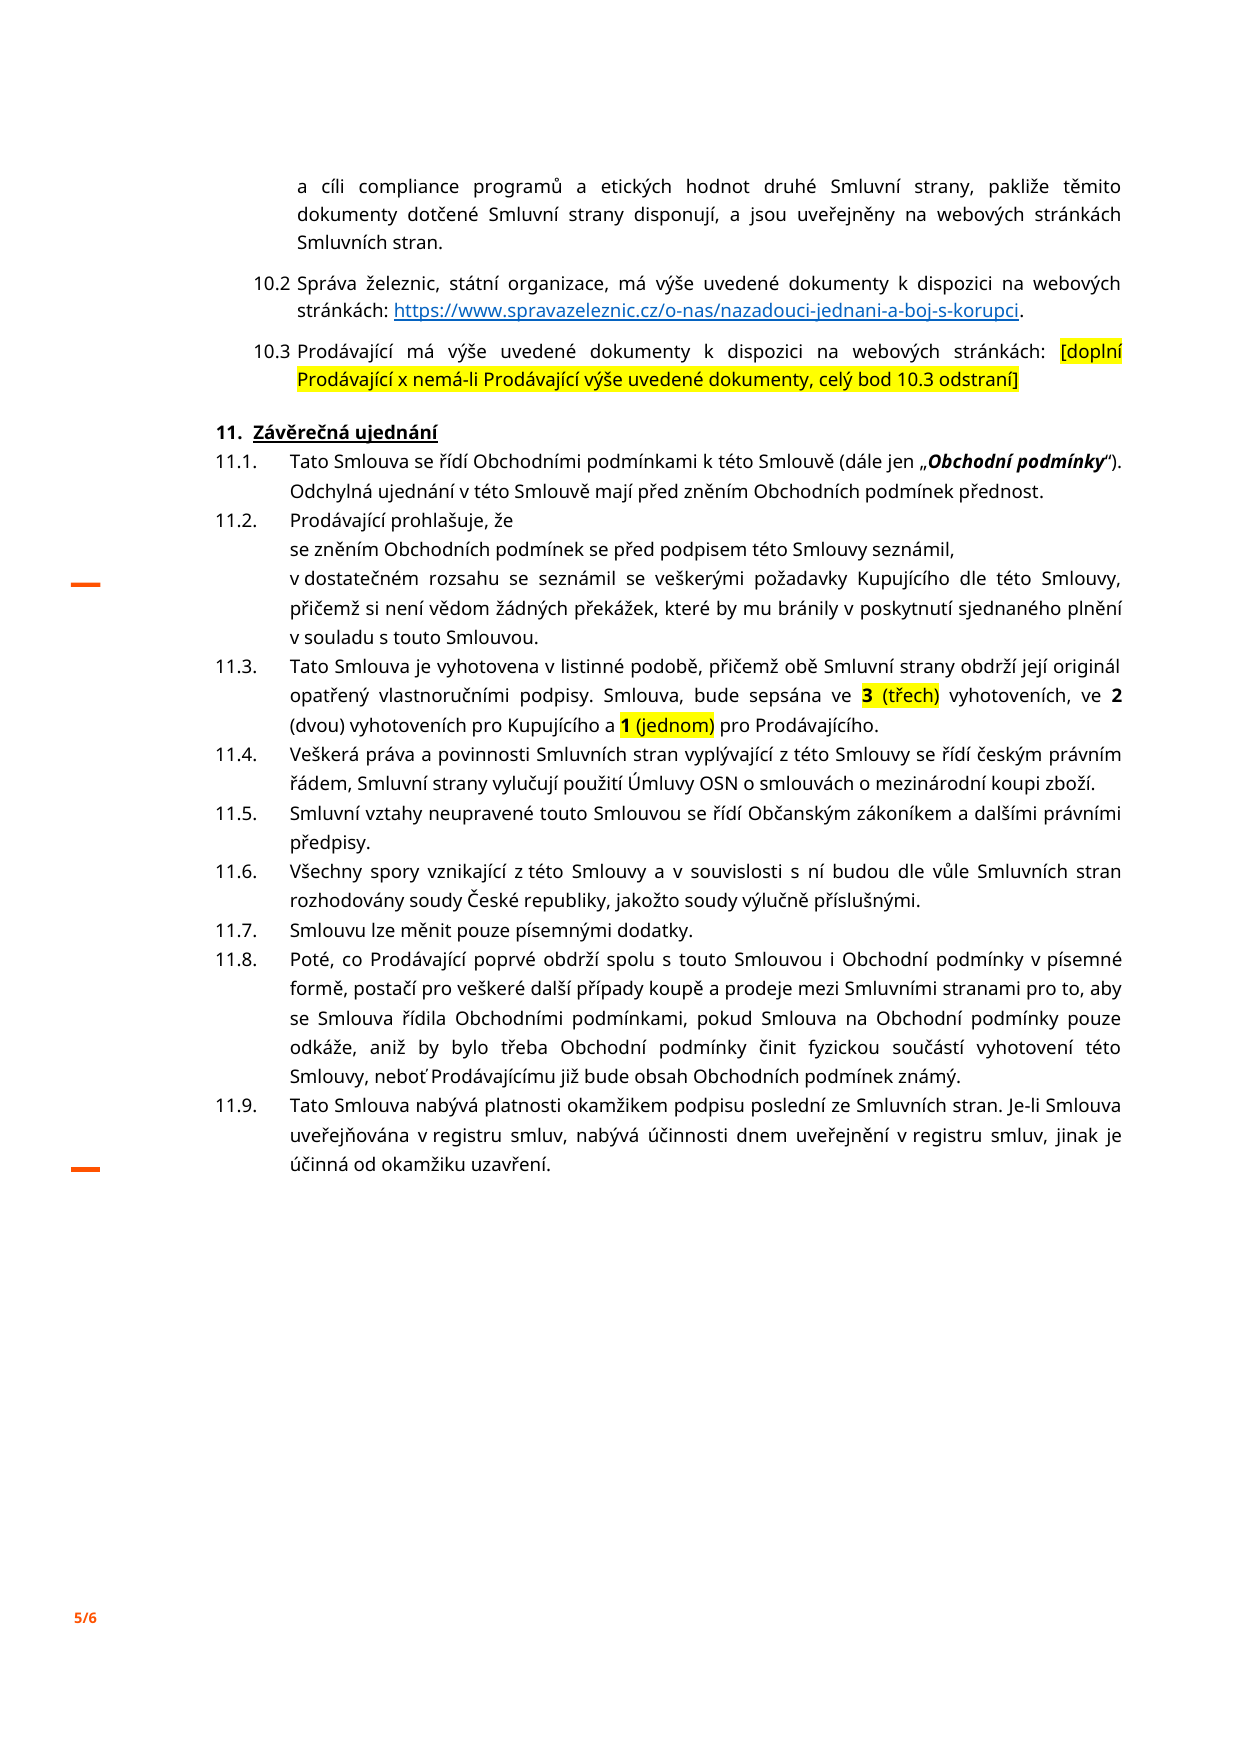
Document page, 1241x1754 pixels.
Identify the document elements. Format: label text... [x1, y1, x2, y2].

subtitle Závěrečná ujednání [216, 419, 1122, 445]
list Tato Smlouva nabývá platnosti okamžikem podpisu poslední ze Smluvních stran. Je-li Smlouva uveřejňována v registru smluv, nabývá účinnosti dnem uveřejnění v registru smluv, jinak je účinná od okamžiku uzavření. [215, 1093, 1122, 1177]
list Smluvní vztahy neupravené touto Smlouvou se řídí Občanským zákoníkem a dalšími právními předpisy. [215, 800, 1122, 855]
list Poté, co Prodávající poprvé obdrží spolu s touto Smlouvou i Obchodní podmínky v písemné formě, postačí pro veškeré další případy koupě a prodeje mezi Smluvními stranami pro to, aby se Smlouva řídila Obchodními podmínkami, pokud Smlouva na Obchodní podmínky pouze odkáže, aniž by bylo třeba Obchodní podmínky činit fyzickou součástí vyhotovení této Smlouvy, neboť Prodávajícímu již bude obsah Obchodních podmínek známý. [215, 946, 1122, 1089]
list Tato Smlouva se řídí Obchodními podmínkami k této Smlouvě (dále jen „Obchodní podmínky“). Odchylná ujednání v této Smlouvě mají před zněním Obchodních podmínek přednost. [215, 449, 1122, 503]
list Správa železnic, státní organizace, má výše uvedené dokumenty k dispozici na webových stránkách: https://www.spravazeleznic.cz/o-nas/nazadouci-jednani-a-boj-s-korupci. [253, 270, 1122, 323]
list Prodávající prohlašuje, že [215, 507, 1122, 533]
list Tato Smlouva je vyhotovena v listinné podobě, přičemž obě Smluvní strany obdrží její originál opatřený vlastnoručními podpisy. Smlouva, bude sepsána ve 3 (třech) vyhotoveních, ve 2 (dvou) vyhotoveních pro Kupujícího a 1 (jednom) pro Prodávajícího. [215, 653, 1122, 738]
list Veškerá práva a povinnosti Smluvních stran vyplývající z této Smlouvy se řídí českým právním řádem, Smluvní strany vylučují použití Úmluvy OSN o smlouvách o mezinárodní koupi zboží. [215, 741, 1122, 796]
list Všechny spory vznikající z této Smlouvy a v souvislosti s ní budou dle vůle Smluvních stran rozhodovány soudy České republiky, jakožto soudy výlučně příslušnými. [215, 858, 1122, 913]
list Prodávající má výše uvedené dokumenty k dispozici na webových stránkách: [doplní Prodávající x nemá-li Prodávající výše uvedené dokumenty, celý bod 10.3 odstraní] [253, 338, 1122, 392]
list Smlouvu lze měnit pouze písemnými dodatky. [215, 917, 1122, 942]
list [253, 173, 1122, 255]
list se zněním Obchodních podmínek se před podpisem této Smlouvy seznámil, [289, 536, 1122, 562]
list v dostatečném rozsahu se seznámil se veškerými požadavky Kupujícího dle této Smlouvy, přičemž si není vědom žádných překážek, které by mu bránily v poskytnutí sjednaného plnění v souladu s touto Smlouvou. [289, 566, 1122, 650]
